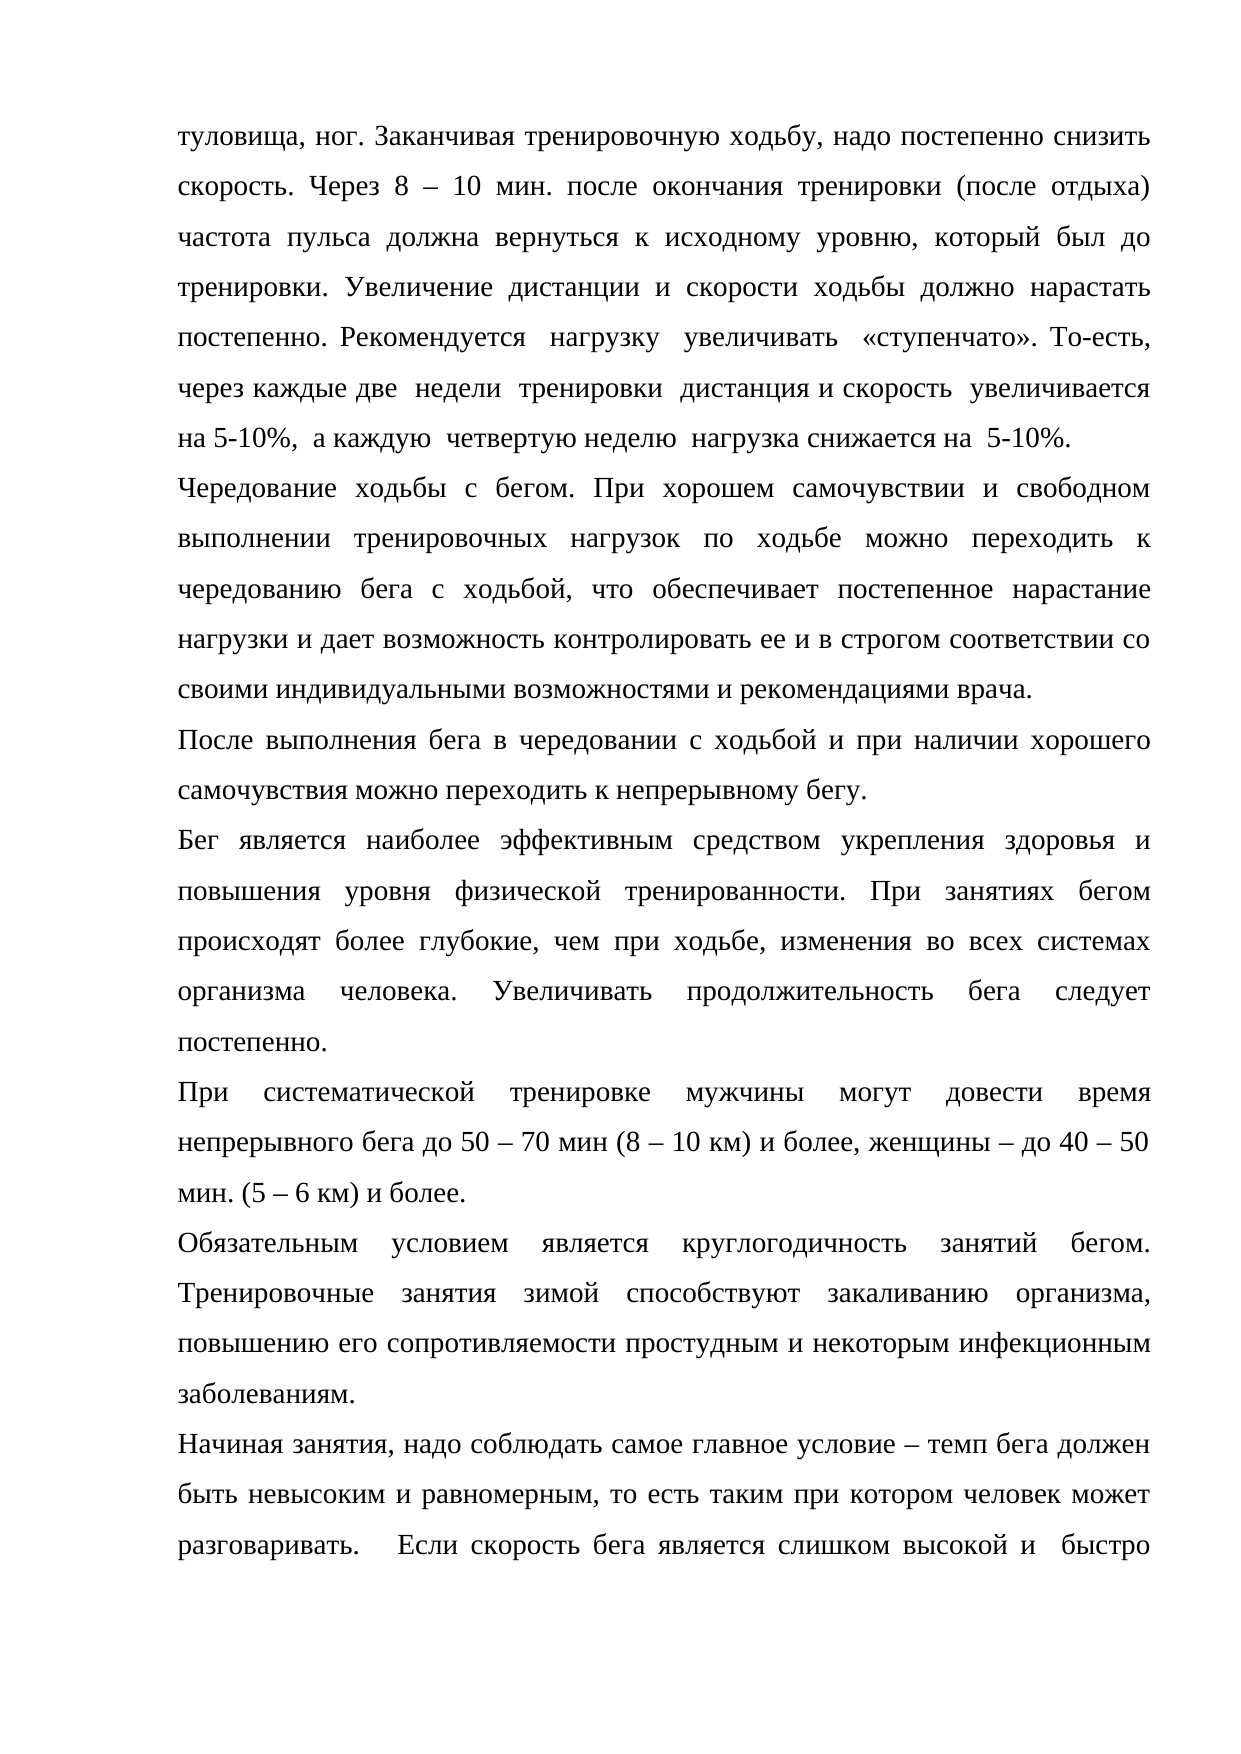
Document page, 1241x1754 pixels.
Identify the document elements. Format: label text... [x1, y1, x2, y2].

text При систематической тренировке мужчины могут довести время непрерывного бега до 50 – 70 мин (8 – ) и более, женщины – до 40 – 50 мин. (5 – ) и более. [177, 1074, 1152, 1208]
text Обязательным условием является круглогодичность занятий бегом. Тренировочные занятия зимой способствуют закаливанию организма, повышению его сопротивляемости простудным и некоторым инфекционным заболеваниям. [177, 1225, 1152, 1409]
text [177, 118, 1152, 453]
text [177, 1426, 1152, 1560]
text Бег является наиболее эффективным средством укрепления здоровья и повышения уровня физической тренированности. При занятиях бегом происходят более глубокие, чем при ходьбе, изменения во всех системах организма человека. Увеличивать продолжительность бега следует постепенно. [177, 822, 1152, 1057]
text После выполнения бега в чередовании с ходьбой и при наличии хорошего самочувствия можно переходить к непрерывному бегу. [177, 722, 1152, 806]
text Чередование ходьбы с бегом. При хорошем самочувствии и свободном выполнении тренировочных нагрузок по ходьбе можно переходить к чередованию бега с ходьбой, что обеспечивает постепенное нарастание нагрузки и дает возможность контролировать ее и в строгом соответствии со своими индивидуальными возможностями и рекомендациями врача. [177, 470, 1152, 705]
